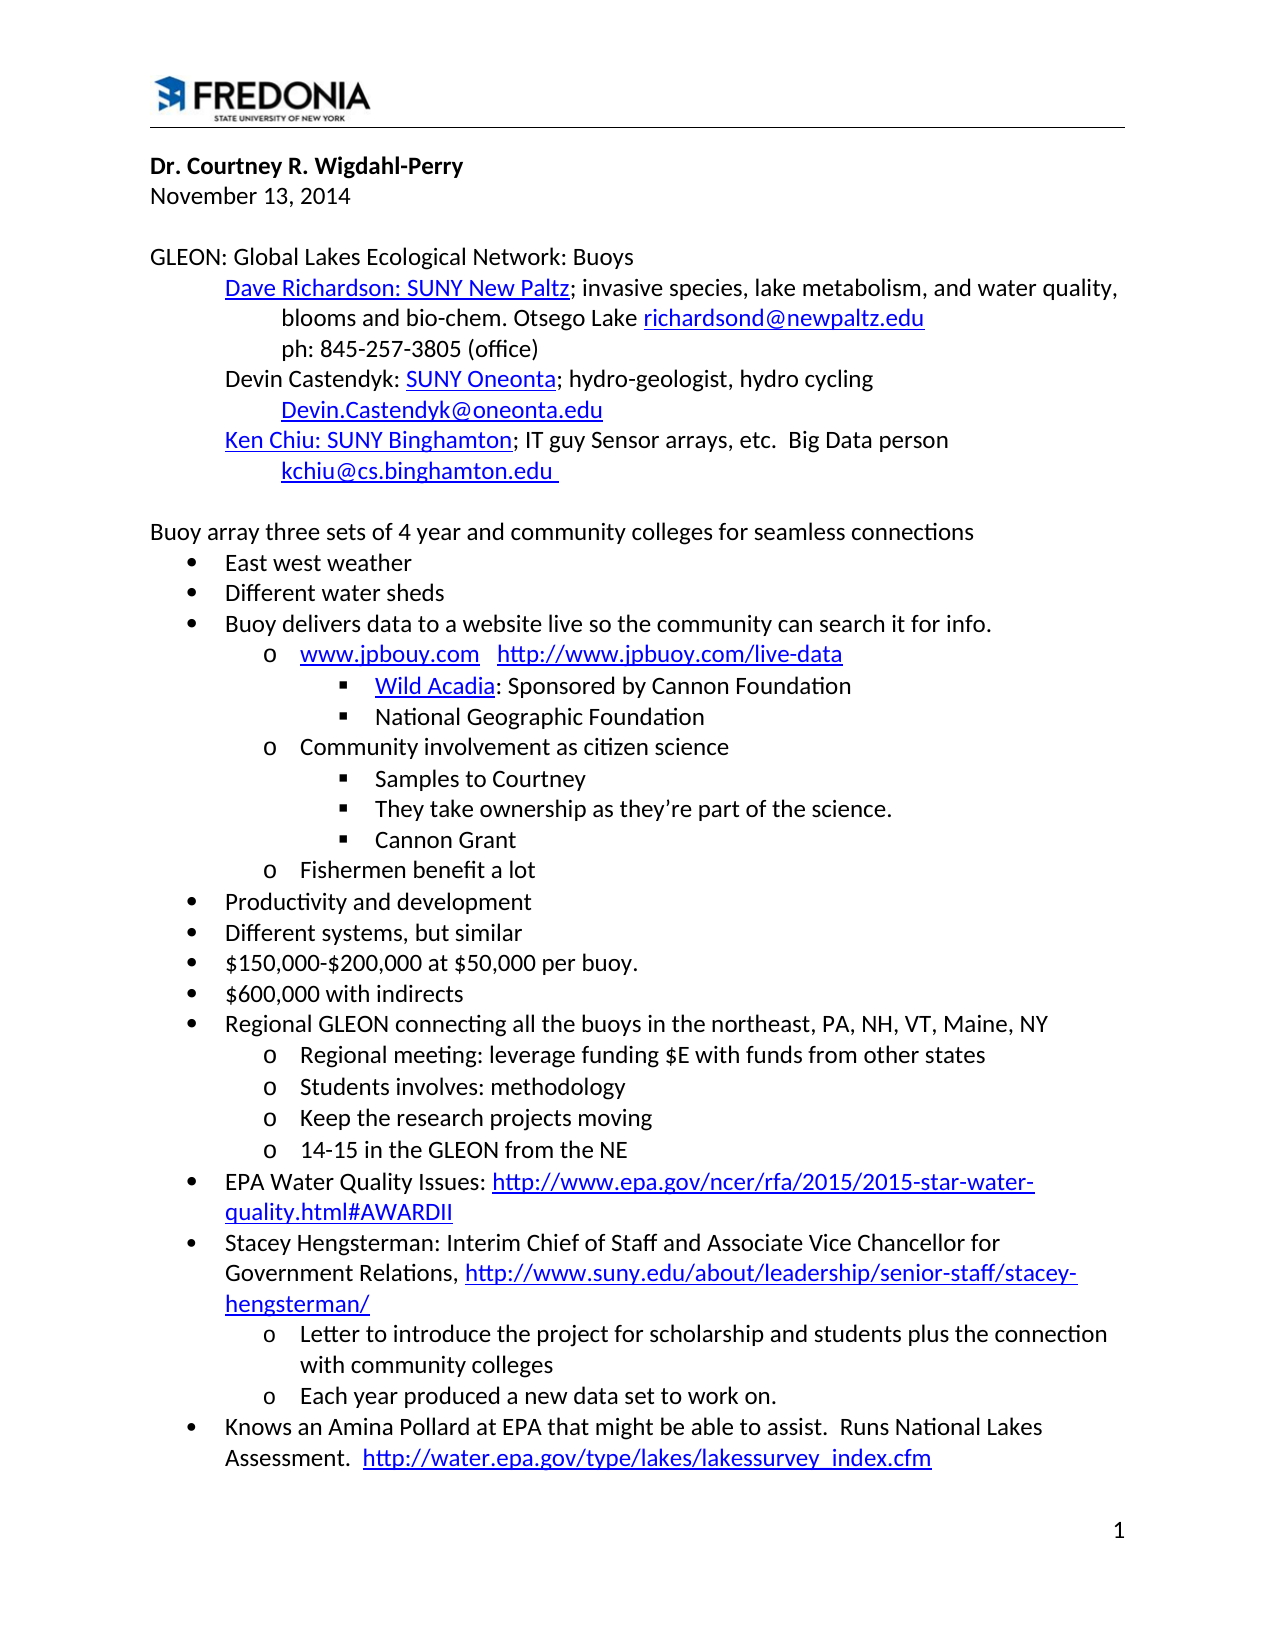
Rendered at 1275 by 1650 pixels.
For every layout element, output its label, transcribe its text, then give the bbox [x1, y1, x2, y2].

list Samples to Courtney [337, 763, 1125, 793]
list 14-15 in the GLEON from the NE [262, 1134, 1125, 1166]
list $600,000 with indirects [187, 978, 1125, 1008]
text Ken Chiu: SUNY Binghamton; IT guy Sensor arrays, etc. Big Data person [150, 425, 1125, 455]
text Dave Richardson: SUNY New Paltz; invasive species, lake metabolism, and water quality, blooms and bio-chem. Otsego Lake richardsond@newpaltz.edu ph: 845-257-3805 (office) [225, 272, 1125, 364]
list Wild Acadia: Sponsored by Cannon Foundation [337, 670, 1125, 701]
text November 13, 2014 [150, 181, 1125, 211]
list Students involves: methodology [262, 1071, 1125, 1102]
list $150,000-$200,000 at $50,000 per buoy. [187, 947, 1125, 978]
list EPA Water Quality Issues: http://www.epa.gov/ncer/rfa/2015/2015-star-water-quality.html#AWARDII [187, 1166, 1125, 1227]
list Regional meeting: leverage funding $E with funds from other states [262, 1039, 1125, 1071]
list Different systems, but similar [187, 917, 1125, 947]
list Community involvement as citizen science [262, 731, 1125, 763]
list Productivity and development [187, 886, 1125, 917]
list East west weather [187, 547, 1125, 577]
list National Geographic Foundation [337, 701, 1125, 731]
text kchiu@cs.binghamton.edu [281, 455, 1125, 486]
list Different water sheds [187, 577, 1125, 608]
list Letter to introduce the project for scholarship and students plus the connection with community colleges [262, 1318, 1125, 1380]
list Fishermen benefit a lot [262, 854, 1125, 886]
list Keep the research projects moving [262, 1102, 1125, 1134]
list Buoy delivers data to a website live so the community can search it for info. [187, 608, 1125, 638]
text Buoy array three sets of 4 year and community colleges for seamless connections [150, 516, 1125, 547]
text GLEON: Global Lakes Ecological Network: Buoys [150, 242, 1125, 272]
list Knows an Amina Pollard at EPA that might be able to assist. Runs National Lakes Assessment. http://water.epa.gov/type/lakes/lakessurvey_index.cfm [187, 1411, 1125, 1472]
list www.jpbouy.com http://www.jpbuoy.com/live-data [262, 638, 1125, 670]
text Dr. Courtney R. Wigdahl-Perry [150, 150, 1125, 181]
list They take ownership as they’re part of the science. [337, 793, 1125, 824]
list Cannon Grant [337, 824, 1125, 854]
list Each year produced a new data set to work on. [262, 1380, 1125, 1411]
text Devin Castendyk: SUNY Oneonta; hydro-geologist, hydro cycling Devin.Castendyk@oneonta.edu [225, 364, 1125, 425]
list Stacey Hengsterman: Interim Chief of Staff and Associate Vice Chancellor for Government Relations, http://www.suny.edu/about/leadership/senior-staff/stacey-hengsterman/ [187, 1227, 1125, 1318]
picture [150, 75, 373, 125]
list Regional GLEON connecting all the buoys in the northeast, PA, NH, VT, Maine, NY [187, 1008, 1125, 1039]
